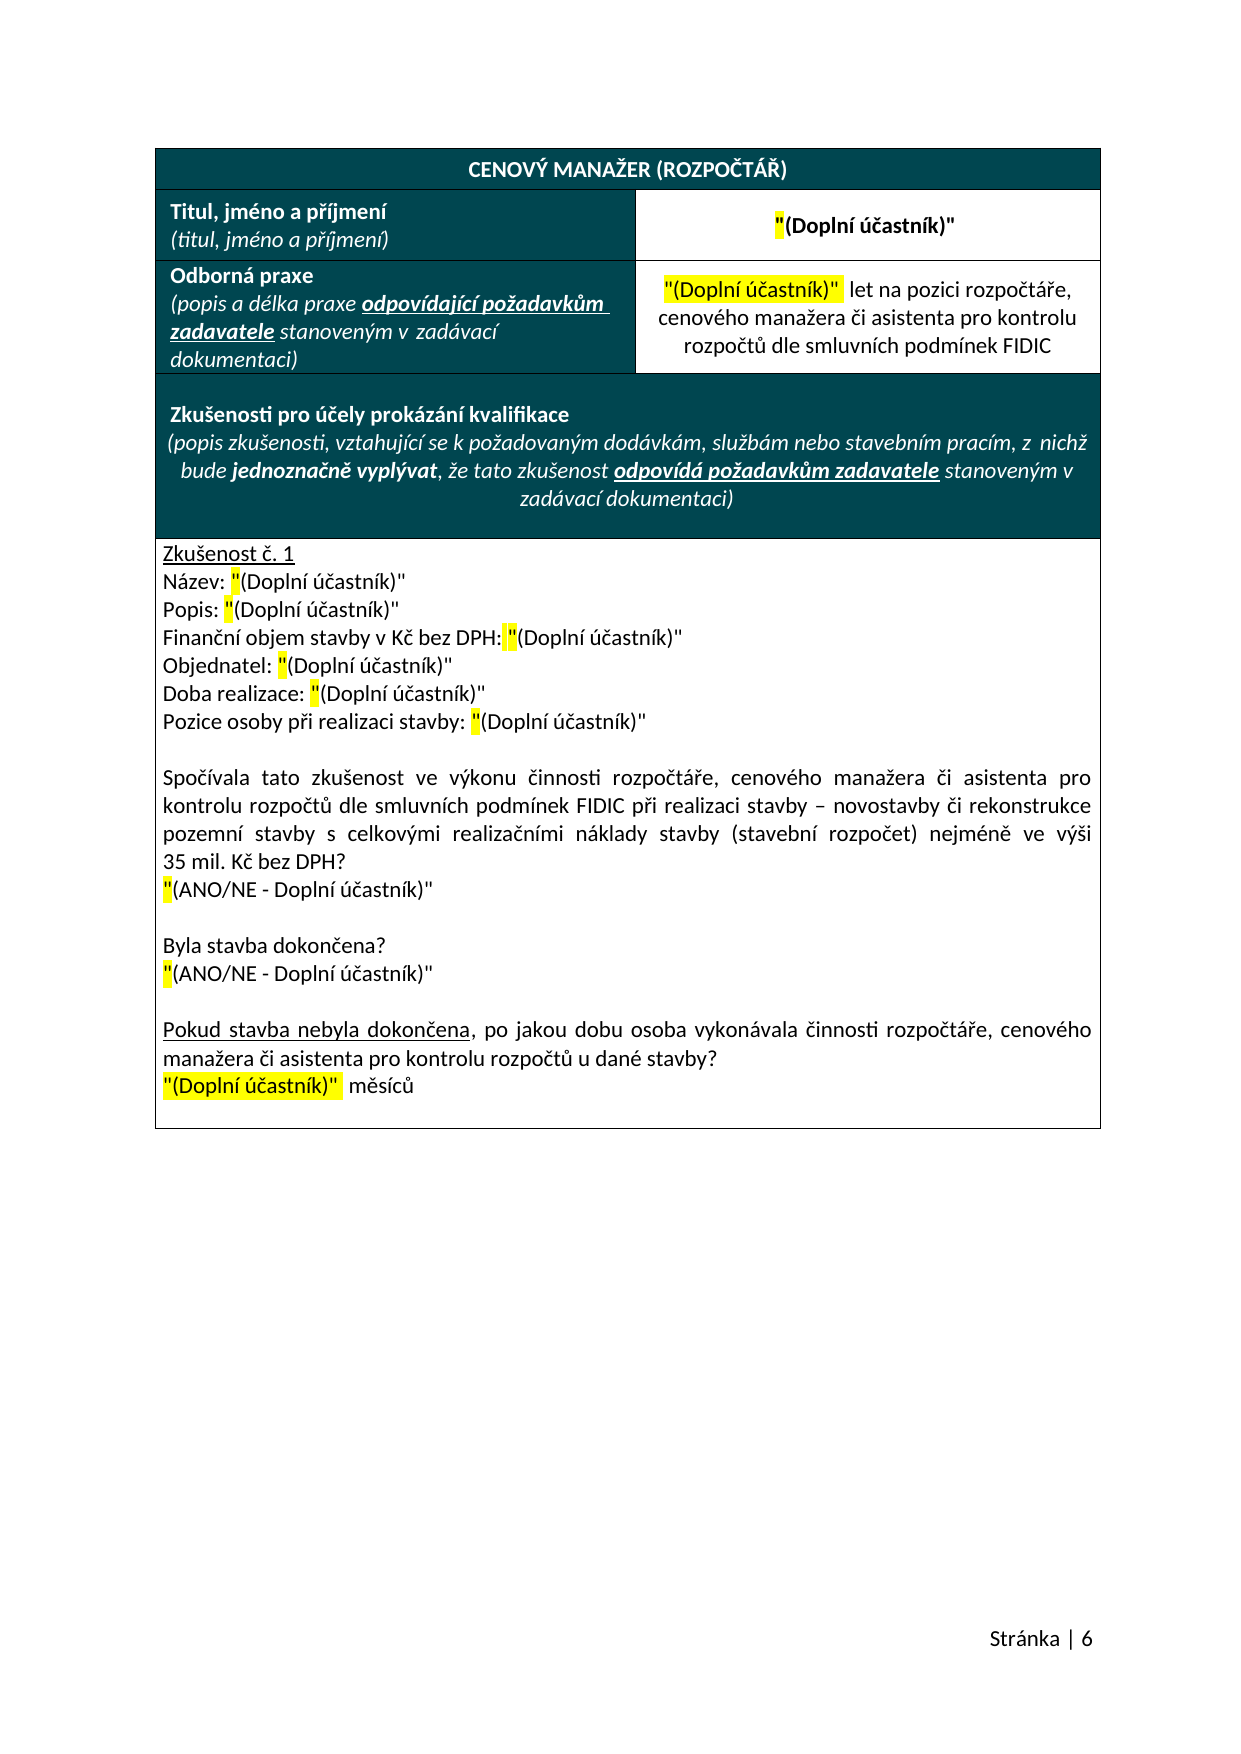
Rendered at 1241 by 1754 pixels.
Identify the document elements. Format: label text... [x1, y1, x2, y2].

table_cell Titul, jméno a příjmení (titul, jméno a příjmení) [156, 190, 635, 260]
table_cell Zkušenost č. 1 Název: Popis: Finanční objem stavby v Kč bez DPH: Objednatel: Doba realizace: Pozice osoby při realizaci stavby: Spočívala tato zkušenost ve výkonu činnosti rozpočtáře, cenového manažera či asistenta pro kontrolu rozpočtů dle smluvních podmínek FIDIC při realizaci stavby – novostavby či rekonstrukce pozemní stavby s celkovými realizačními náklady stavby (stavební rozpočet) nejméně ve výši 35 mil. Kč bez DPH? Byla stavba dokončena? Pokud stavba nebyla dokončena, po jakou dobu osoba vykonávala činnosti rozpočtáře, cenového manažera či asistenta pro kontrolu rozpočtů u dané stavby? měsíců [156, 539, 1100, 1128]
table_header CENOVÝ MANAŽER (ROZPOČTÁŘ) [156, 149, 1100, 189]
table_cell Zkušenosti pro účely prokázání kvalifikace (popis zkušenosti, vztahující se k požadovaným dodávkám, službám nebo stavebním pracím, z nichž bude jednoznačně vyplývat, že tato zkušenost odpovídá požadavkům zadavatele stanoveným v zadávací dokumentaci) [156, 374, 1100, 538]
table_cell Odborná praxe (popis a délka praxe odpovídající požadavkům zadavatele stanoveným v zadávací dokumentaci) [156, 261, 635, 373]
table_cell let na pozici rozpočtáře, cenového manažera či asistenta pro kontrolu rozpočtů dle smluvních podmínek FIDIC [636, 261, 1100, 373]
table_cell [636, 190, 1100, 260]
